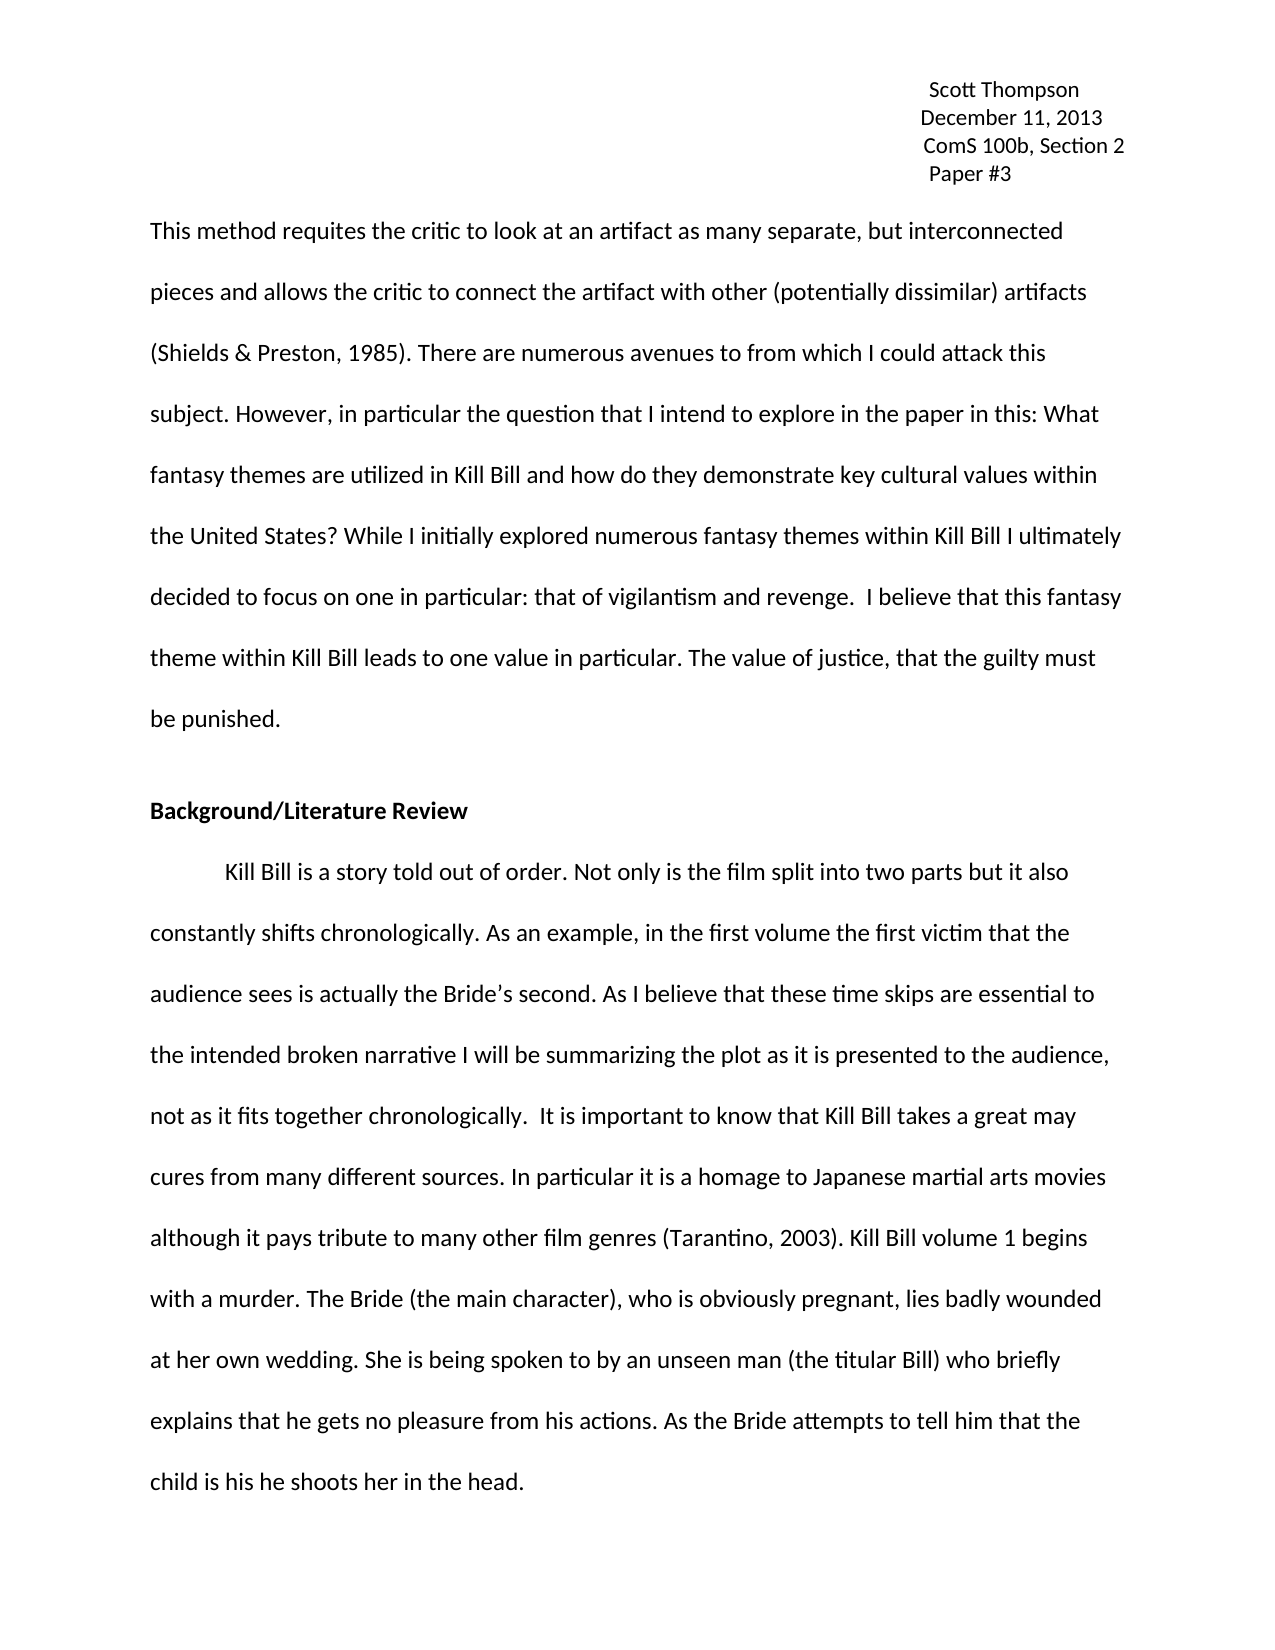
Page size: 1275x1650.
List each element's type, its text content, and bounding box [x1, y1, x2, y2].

text Background/Literature Review [150, 795, 1125, 826]
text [150, 215, 1125, 734]
list Kill Bill is a story told out of order. Not only is the film split into two parts but it also constantly shifts chronologically. As an example, in the first volume the first victim that the audience sees is actually the Bride’s second. As I believe that these time skips are essential to the intended broken narrative I will be summarizing the plot as it is presented to the audience, not as it fits together chronologically. It is important to know that Kill Bill takes a great may cures from many different sources. In particular it is a homage to Japanese martial arts movies although it pays tribute to many other film genres (Tarantino, 2003). Kill Bill volume 1 begins with a murder. The Bride (the main character), who is obviously pregnant, lies badly wounded at her own wedding. She is being spoken to by an unseen man (the titular Bill) who briefly explains that he gets no pleasure from his actions. As the Bride attempts to tell him that the child is his he shoots her in the head. [150, 856, 1125, 1497]
